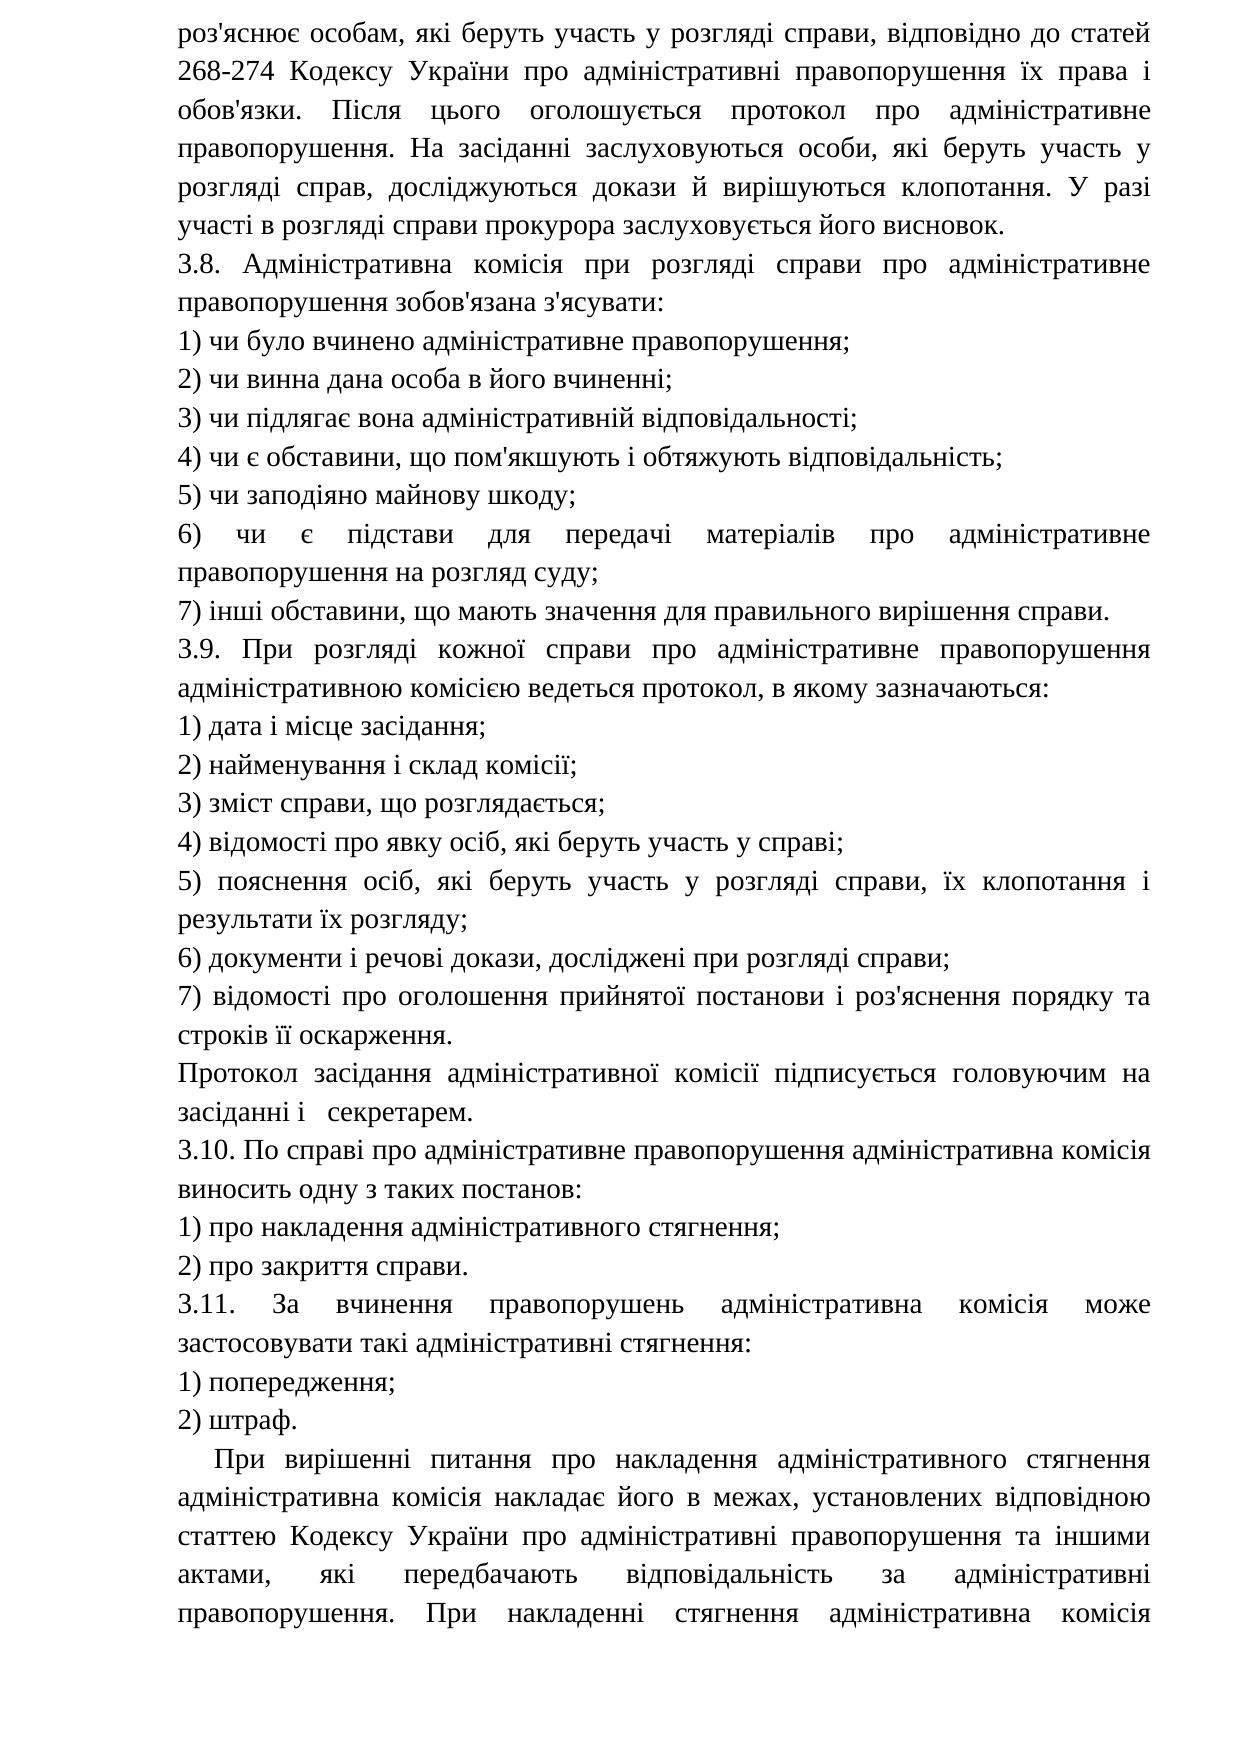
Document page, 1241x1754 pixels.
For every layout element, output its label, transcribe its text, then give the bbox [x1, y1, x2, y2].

text 5) пояснення осіб, які беруть участь у розгляді справи, їх клопотання і результати їх розгляду; [177, 863, 1152, 935]
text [177, 1441, 1152, 1628]
text 3.10. По справі про адміністративне правопорушення адміністративна комісія виносить одну з таких постанов: [177, 1132, 1152, 1204]
text 6) чи є підстави для передачі матеріалів про адміністративне правопорушення на розгляд суду; [177, 516, 1152, 588]
text 2) чи винна дана особа в його вчиненні; [177, 362, 1152, 395]
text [177, 15, 1152, 241]
text 1) чи було вчинено адміністративне правопорушення; [177, 323, 1152, 357]
text 4) відомості про явку осіб, які беруть участь у справі; [177, 824, 1152, 858]
text 7) інші обставини, що мають значення для правильного вирішення справи. [177, 593, 1152, 626]
text 5) чи заподіяно майнову шкоду; [177, 477, 1152, 511]
text 1) дата і місце засідання; [177, 708, 1152, 742]
text 3.11. За вчинення правопорушень адміністративна комісія може застосовувати такі адміністративні стягнення: [177, 1287, 1152, 1359]
text 2) штраф. [177, 1402, 1152, 1436]
text 1) про накладення адміністративного стягнення; [177, 1209, 1152, 1243]
text 1) попередження; [177, 1364, 1152, 1397]
text 7) відомості про оголошення прийнятої постанови і роз'яснення порядку та строків її оскарження. [177, 978, 1152, 1050]
text 2) найменування і склад комісії; [177, 747, 1152, 781]
text 3.9. При розгляді кожної справи про адміністративне правопорушення адміністративною комісією ведеться протокол, в якому зазначаються: [177, 631, 1152, 703]
text 4) чи є обставини, що пом'якшують і обтяжують відповідальність; [177, 439, 1152, 472]
text 3) зміст справи, що розглядається; [177, 786, 1152, 819]
text 2) про закриття справи. [177, 1248, 1152, 1282]
text 3.8. Адміністративна комісія при розгляді справи про адміністративне правопорушення зобов'язана з'ясувати: [177, 246, 1152, 318]
text Протокол засідання адміністративної комісії підписується головуючим на засіданні і секретарем. [177, 1055, 1152, 1127]
text 3) чи підлягає вона адміністративній відповідальності; [177, 400, 1152, 434]
text 6) документи і речові докази, досліджені при розгляді справи; [177, 940, 1152, 973]
